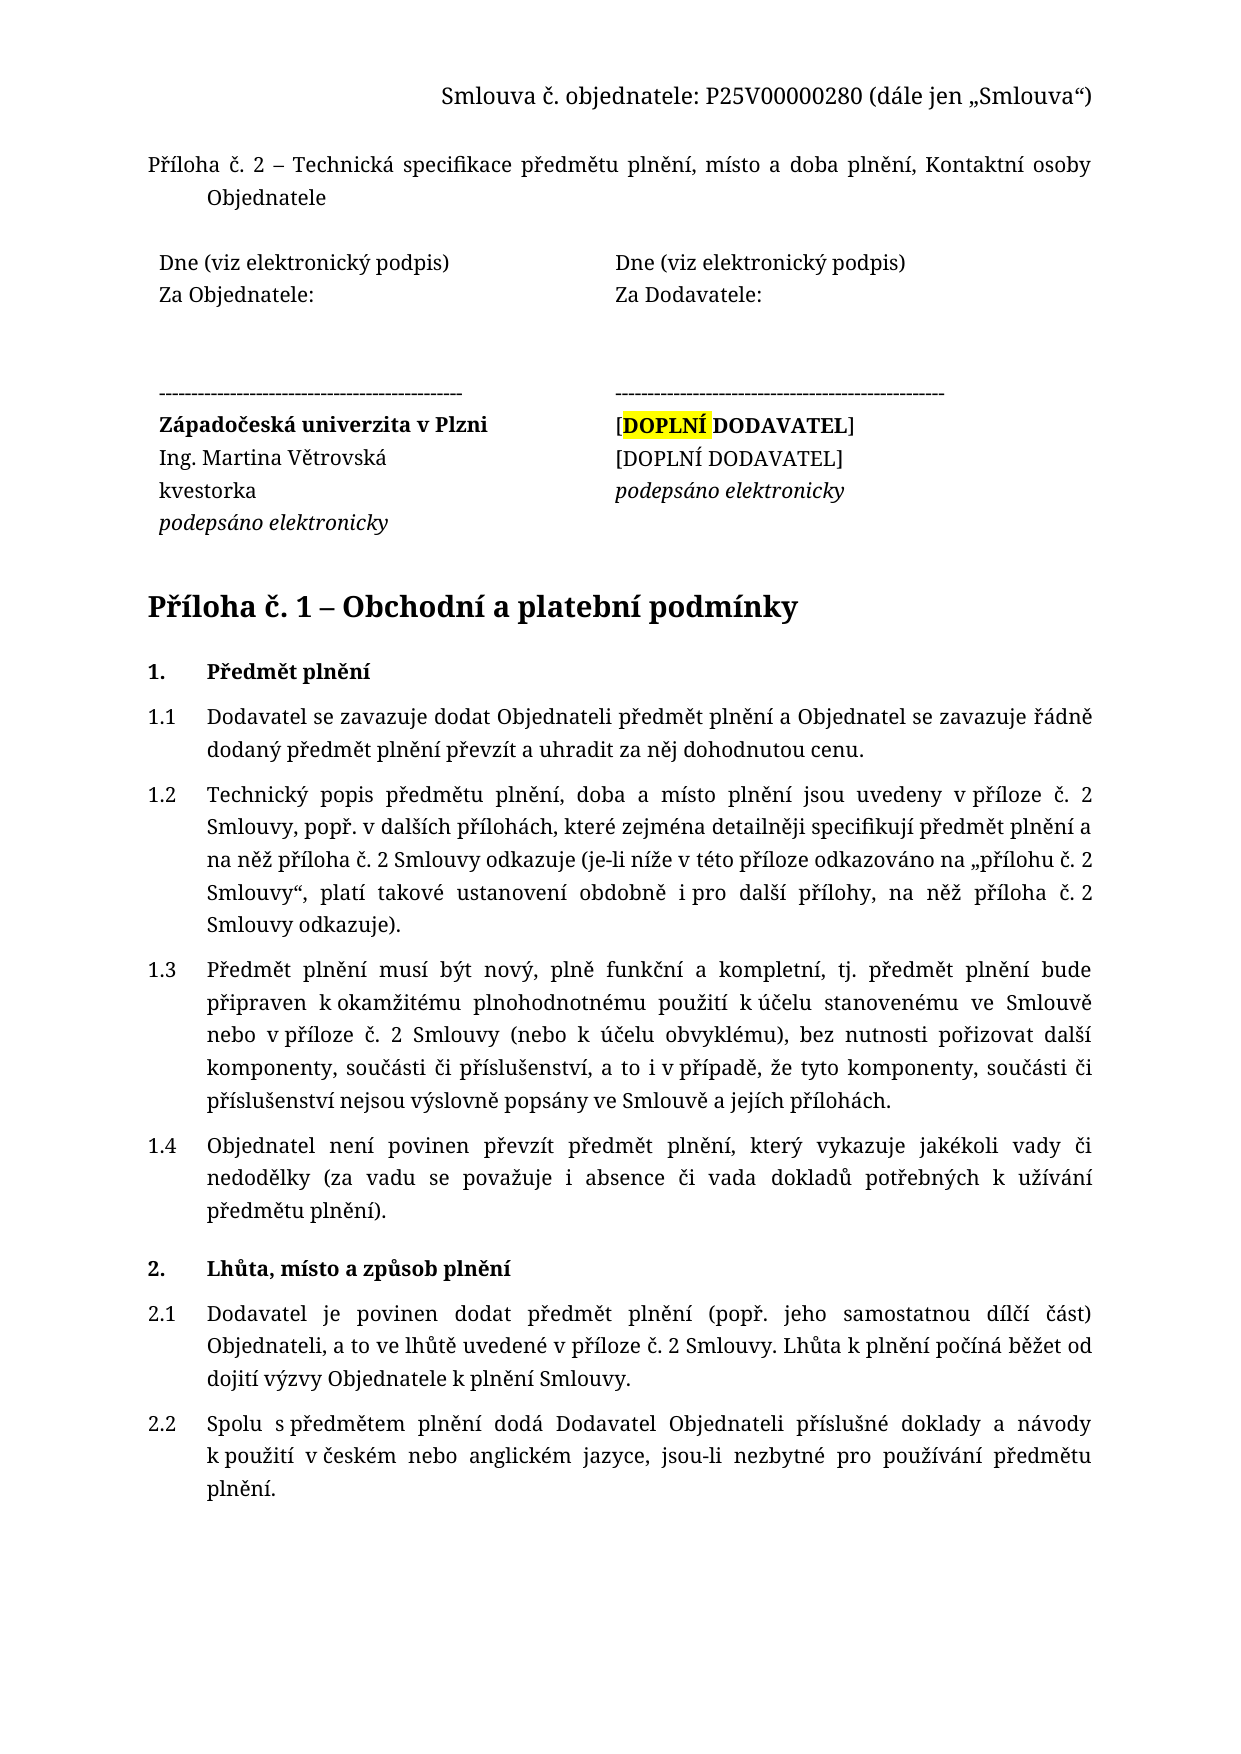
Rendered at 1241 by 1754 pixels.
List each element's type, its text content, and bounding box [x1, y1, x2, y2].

list Dodavatel se zavazuje dodat Objednateli předmět plnění a Objednatel se zavazuje řádně dodaný předmět plnění převzít a uhradit za něj dohodnutou cenu. [148, 702, 1093, 763]
list Spolu s předmětem plnění dodá Dodavatel Objednateli příslušné doklady a návody k použití v českém nebo anglickém jazyce, jsou-li nezbytné pro používání předmětu plnění. [148, 1409, 1093, 1503]
text Příloha č. 2 – Technická specifikace předmětu plnění, místo a doba plnění, Kontaktní osoby Objednatele [148, 150, 1093, 211]
list Objednatel není povinen převzít předmět plnění, který vykazuje jakékoli vady či nedodělky (za vadu se považuje i absence či vada dokladů potřebných k užívání předmětu plnění). [148, 1131, 1093, 1224]
list Technický popis předmětu plnění, doba a místo plnění jsou uvedeny v příloze č. 2 Smlouvy, popř. v dalších přílohách, které zejména detailněji specifikují předmět plnění a na něž příloha č. 2 Smlouvy odkazuje (je-li níže v této příloze odkazováno na „přílohu č. 2 Smlouvy“, platí takové ustanovení obdobně i pro další přílohy, na něž příloha č. 2 Smlouvy odkazuje). [148, 780, 1093, 939]
list Dodavatel je povinen dodat předmět plnění (popř. jeho samostatnou dílčí část) Objednateli, a to ve lhůtě uvedené v příloze č. 2 Smlouvy. Lhůta k plnění počíná běžet od dojití výzvy Objednatele k plnění Smlouvy. [148, 1299, 1093, 1392]
text Příloha č. 1 – Obchodní a platební podmínky [148, 541, 1093, 626]
list Předmět plnění [148, 657, 1093, 685]
table_header Dne (viz elektronický podpis) Za Dodavatele: --------------------------------------------------- [DOPLNÍ DODAVATEL] [DOPLNÍ DODAVATEL] podepsáno elektronicky [604, 215, 1060, 541]
table_header Dne (viz elektronický podpis) Za Objednatele: ----------------------------------------------- Západočeská univerzita v Plzni Ing. Martina Větrovská kvestorka podepsáno elektronicky [148, 215, 604, 541]
list Lhůta, místo a způsob plnění [148, 1254, 1093, 1282]
list Předmět plnění musí být nový, plně funkční a kompletní, tj. předmět plnění bude připraven k okamžitému plnohodnotnému použití k účelu stanovenému ve Smlouvě nebo v příloze č. 2 Smlouvy (nebo k účelu obvyklému), bez nutnosti pořizovat další komponenty, součásti či příslušenství, a to i v případě, že tyto komponenty, součásti či příslušenství nejsou výslovně popsány ve Smlouvě a jejích přílohách. [148, 955, 1093, 1114]
